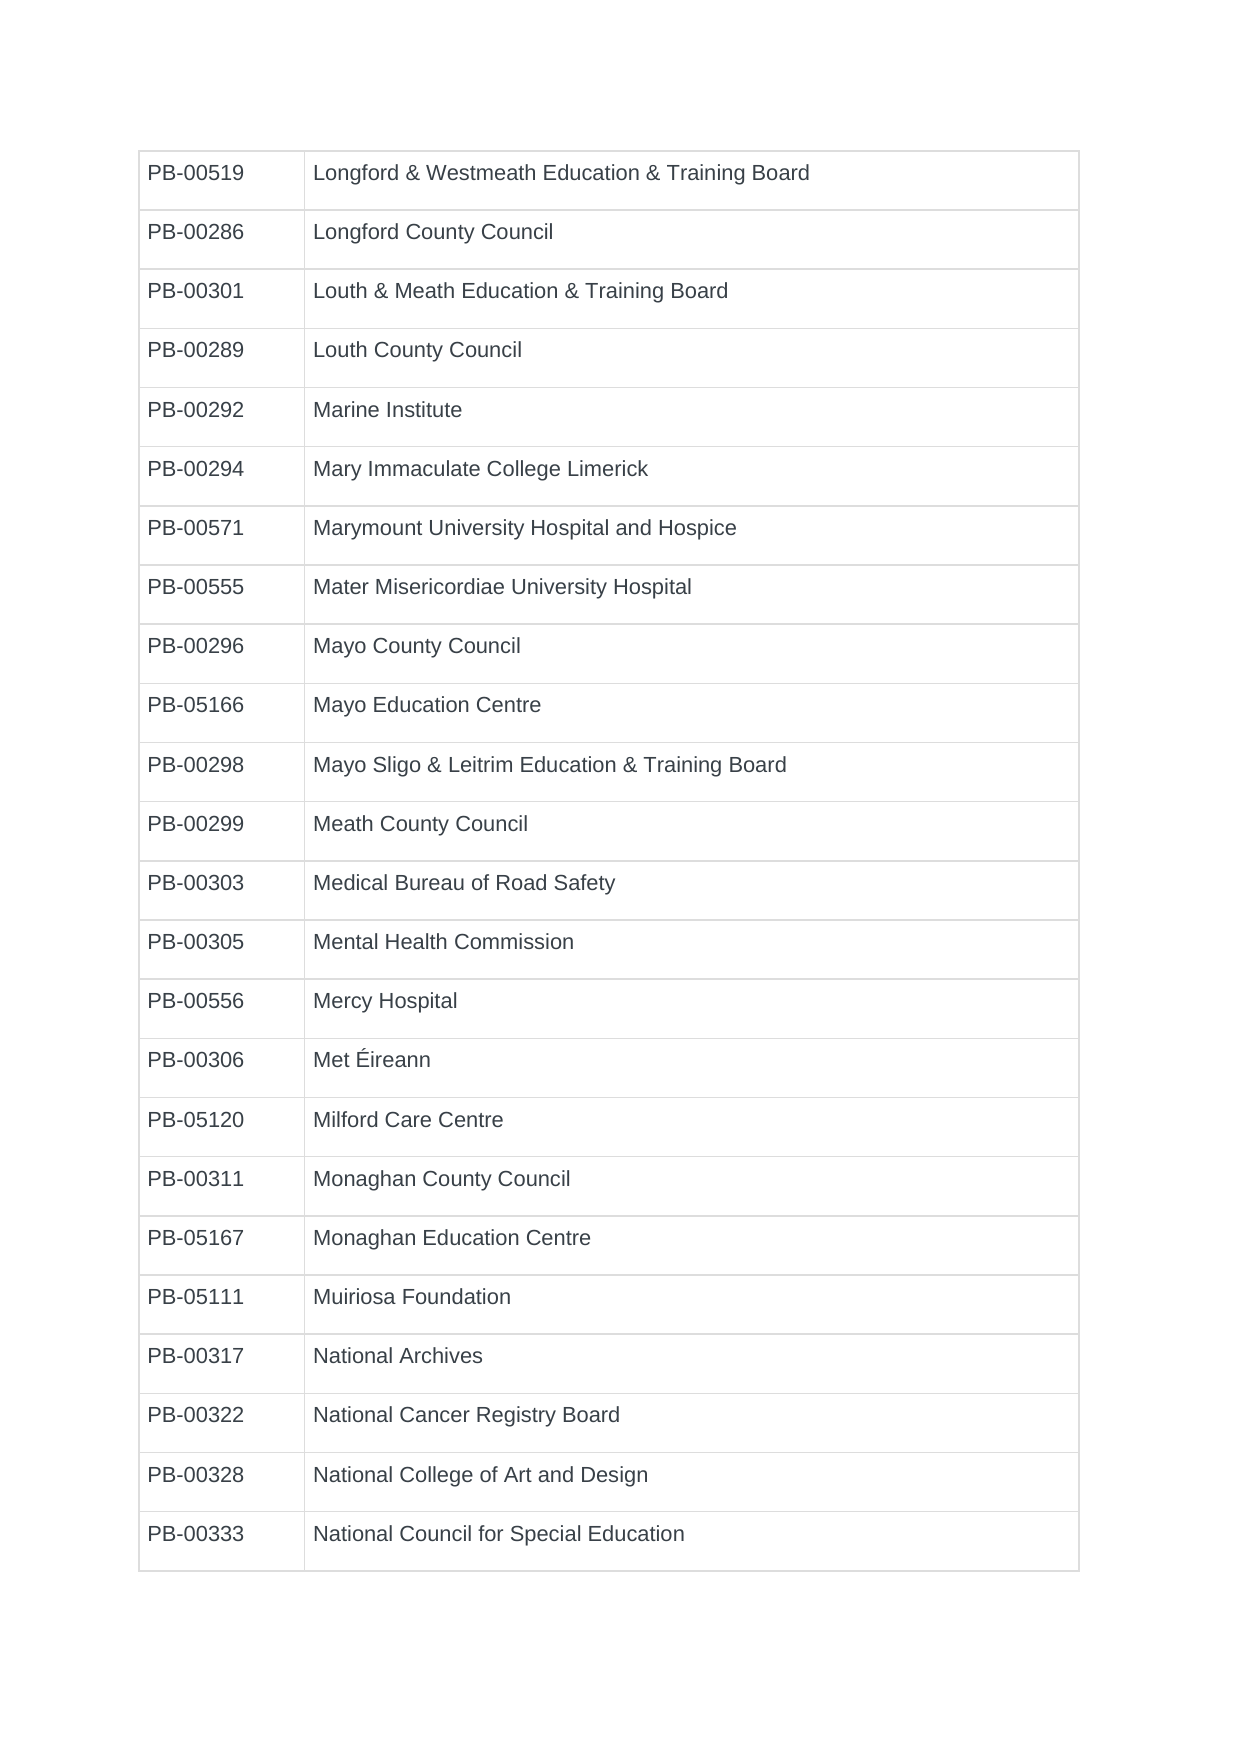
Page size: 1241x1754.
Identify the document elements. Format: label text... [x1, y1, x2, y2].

table_cell PB-00298 [140, 743, 304, 801]
table_cell PB-00286 [140, 211, 304, 268]
table_cell Milford Care Centre [305, 1098, 1078, 1156]
table_cell Louth & Meath Education & Training Board [305, 270, 1078, 327]
table_cell PB-00333 [140, 1512, 304, 1570]
table_cell PB-00571 [140, 507, 304, 564]
table_cell Longford County Council [305, 211, 1078, 268]
table_cell PB-00328 [140, 1453, 304, 1511]
table_cell PB-00322 [140, 1394, 304, 1452]
table_cell Louth County Council [305, 329, 1078, 387]
table_cell Monaghan Education Centre [305, 1217, 1078, 1274]
table_cell PB-05120 [140, 1098, 304, 1156]
table_cell PB-00289 [140, 329, 304, 387]
table_cell Mater Misericordiae University Hospital [305, 566, 1078, 623]
table_cell National Archives [305, 1335, 1078, 1392]
table_cell PB-00294 [140, 447, 304, 505]
table_cell PB-00317 [140, 1335, 304, 1392]
table_cell Medical Bureau of Road Safety [305, 862, 1078, 919]
table_cell Monaghan County Council [305, 1157, 1078, 1215]
table_cell Mercy Hospital [305, 980, 1078, 1037]
table_cell PB-00556 [140, 980, 304, 1037]
table_cell PB-00306 [140, 1039, 304, 1097]
table_cell PB-05166 [140, 684, 304, 742]
table_cell PB-00299 [140, 802, 304, 860]
table_cell PB-00301 [140, 270, 304, 327]
table_cell PB-00292 [140, 388, 304, 446]
table_cell PB-00296 [140, 625, 304, 682]
table_cell Muiriosa Foundation [305, 1276, 1078, 1333]
table_cell Marine Institute [305, 388, 1078, 446]
table_cell National College of Art and Design [305, 1453, 1078, 1511]
table_cell Marymount University Hospital and Hospice [305, 507, 1078, 564]
table_cell Mary Immaculate College Limerick [305, 447, 1078, 505]
table_cell Longford & Westmeath Education & Training Board [305, 152, 1078, 209]
table_cell Meath County Council [305, 802, 1078, 860]
table_cell PB-00519 [140, 152, 304, 209]
table_cell Mayo Education Centre [305, 684, 1078, 742]
table_cell National Cancer Registry Board [305, 1394, 1078, 1452]
table_cell PB-00311 [140, 1157, 304, 1215]
table_cell Met Éireann [305, 1039, 1078, 1097]
table_cell PB-00305 [140, 921, 304, 978]
table_cell National Council for Special Education [305, 1512, 1078, 1570]
table_cell PB-05167 [140, 1217, 304, 1274]
table_cell Mayo Sligo & Leitrim Education & Training Board [305, 743, 1078, 801]
table_cell Mayo County Council [305, 625, 1078, 682]
table_cell Mental Health Commission [305, 921, 1078, 978]
table_cell PB-00303 [140, 862, 304, 919]
table_cell PB-05111 [140, 1276, 304, 1333]
table_cell PB-00555 [140, 566, 304, 623]
